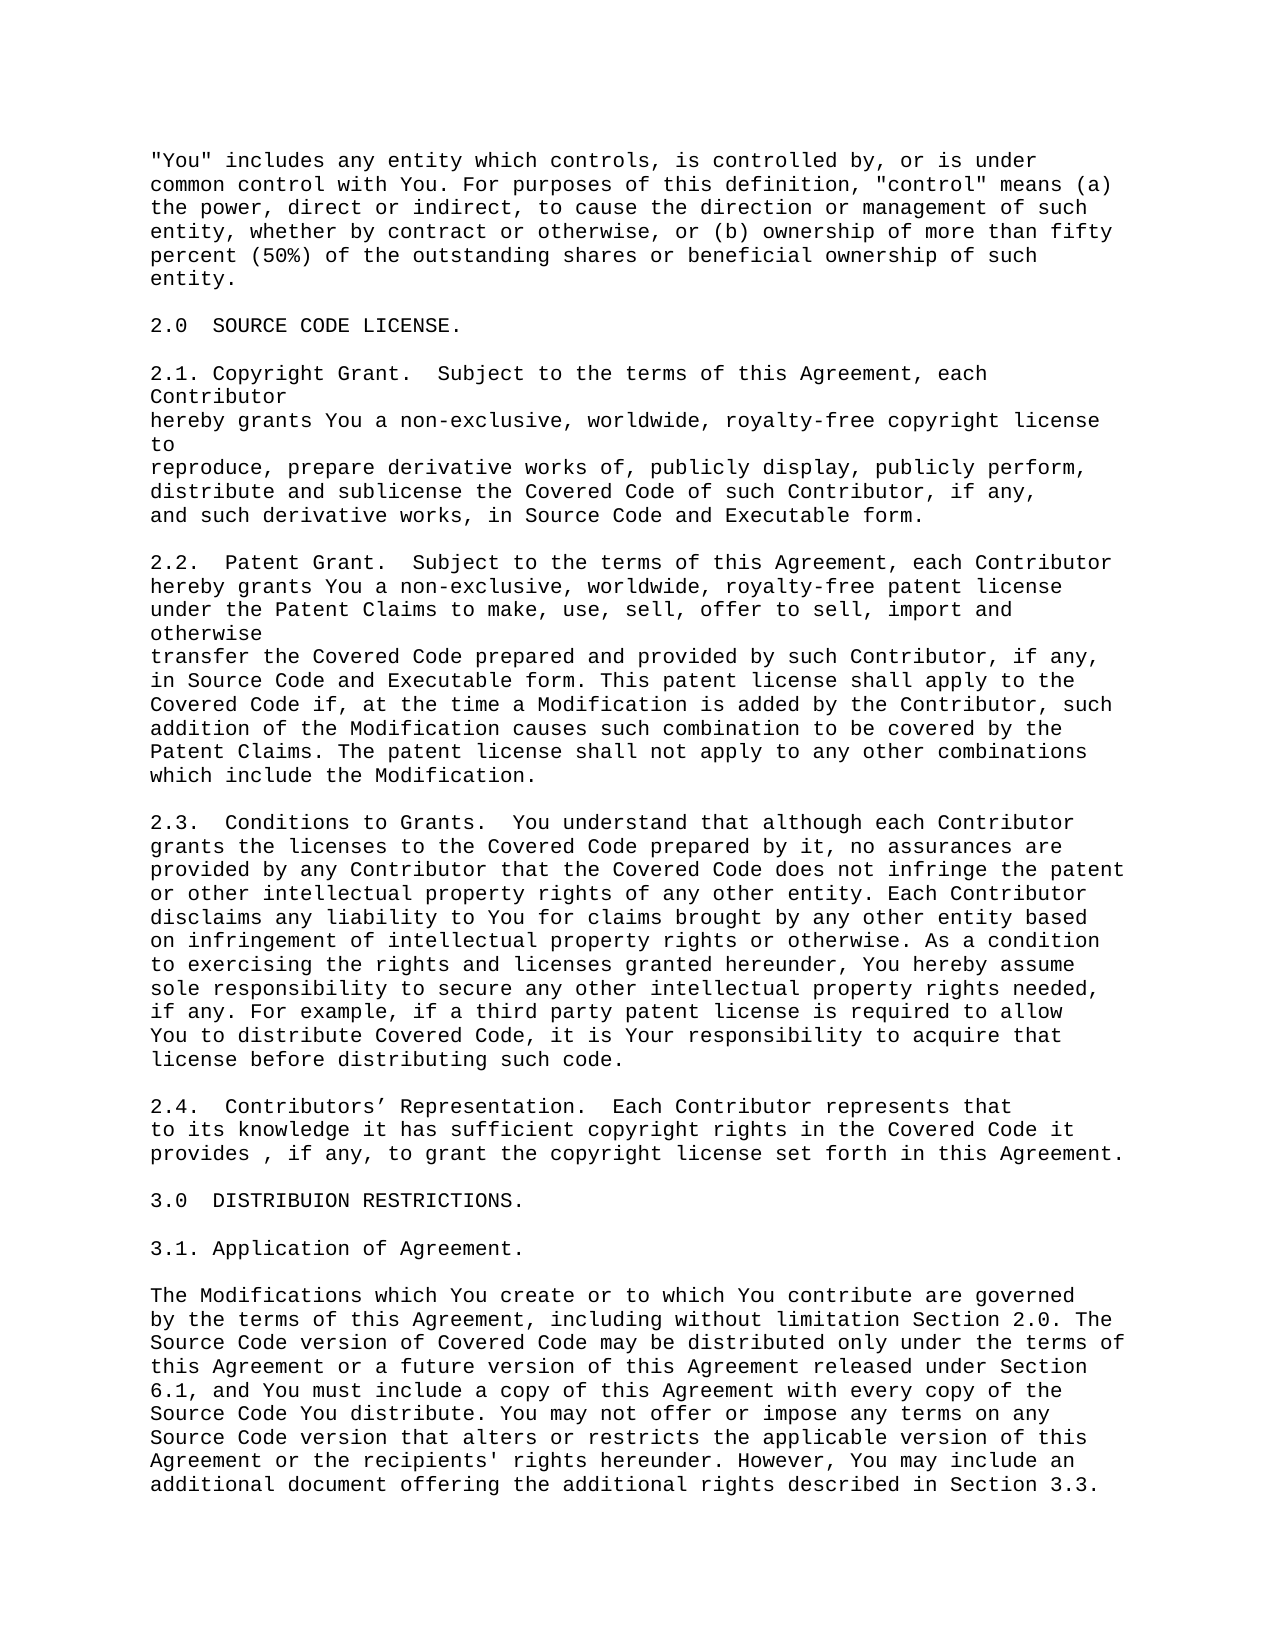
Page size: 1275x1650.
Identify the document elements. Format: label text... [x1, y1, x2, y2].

text entity, whether by contract or otherwise, or (b) ownership of more than fifty [150, 221, 1125, 244]
text 3.0 DISTRIBUION RESTRICTIONS. [150, 1190, 1125, 1214]
text Source Code version of Covered Code may be distributed only under the terms of [150, 1332, 1125, 1356]
text by the terms of this Agreement, including without limitation Section 2.0. The [150, 1309, 1125, 1332]
text on infringement of intellectual property rights or otherwise. As a condition [150, 930, 1125, 954]
text provides , if any, to grant the copyright license set forth in this Agreement. [150, 1143, 1125, 1167]
text license before distributing such code. [150, 1048, 1125, 1072]
text 6.1, and You must include a copy of this Agreement with every copy of the [150, 1379, 1125, 1403]
text common control with You. For purposes of this definition, "control" means (a) [150, 174, 1125, 197]
text and such derivative works, in Source Code and Executable form. [150, 505, 1125, 528]
text Source Code version that alters or restricts the applicable version of this [150, 1427, 1125, 1451]
text Patent Claims. The patent license shall not apply to any other combinations [150, 741, 1125, 765]
text grants the licenses to the Covered Code prepared by it, no assurances are [150, 836, 1125, 859]
text the power, direct or indirect, to cause the direction or management of such [150, 197, 1125, 221]
text provided by any Contributor that the Covered Code does not infringe the patent [150, 859, 1125, 883]
text Source Code You distribute. You may not offer or impose any terms on any [150, 1403, 1125, 1427]
text You to distribute Covered Code, it is Your responsibility to acquire that [150, 1025, 1125, 1048]
text percent (50%) of the outstanding shares or beneficial ownership of such entity. [150, 244, 1125, 292]
text which include the Modification. [150, 765, 1125, 788]
text hereby grants You a non-exclusive, worldwide, royalty-free copyright license to [150, 410, 1125, 457]
text sole responsibility to secure any other intellectual property rights needed, [150, 978, 1125, 1001]
text 2.3. Conditions to Grants. You understand that although each Contributor [150, 812, 1125, 836]
text to exercising the rights and licenses granted hereunder, You hereby assume [150, 954, 1125, 978]
text transfer the Covered Code prepared and provided by such Contributor, if any, [150, 647, 1125, 670]
text addition of the Modification causes such combination to be covered by the [150, 717, 1125, 741]
text 3.1. Application of Agreement. [150, 1238, 1125, 1261]
text 2.2. Patent Grant. Subject to the terms of this Agreement, each Contributor [150, 552, 1125, 576]
text 2.1. Copyright Grant. Subject to the terms of this Agreement, each Contributor [150, 363, 1125, 410]
text "You" includes any entity which controls, is controlled by, or is under [150, 150, 1125, 174]
text this Agreement or a future version of this Agreement released under Section [150, 1356, 1125, 1379]
text disclaims any liability to You for claims brought by any other entity based [150, 907, 1125, 930]
text distribute and sublicense the Covered Code of such Contributor, if any, [150, 481, 1125, 505]
text Covered Code if, at the time a Modification is added by the Contributor, such [150, 694, 1125, 717]
text or other intellectual property rights of any other entity. Each Contributor [150, 883, 1125, 907]
text to its knowledge it has sufficient copyright rights in the Covered Code it [150, 1119, 1125, 1143]
text additional document offering the additional rights described in Section 3.3. [150, 1474, 1125, 1498]
text hereby grants You a non-exclusive, worldwide, royalty-free patent license [150, 576, 1125, 599]
text 2.4. Contributors’ Representation. Each Contributor represents that [150, 1096, 1125, 1119]
text reproduce, prepare derivative works of, publicly display, publicly perform, [150, 457, 1125, 481]
text The Modifications which You create or to which You contribute are governed [150, 1285, 1125, 1309]
text under the Patent Claims to make, use, sell, offer to sell, import and otherwise [150, 599, 1125, 647]
text in Source Code and Executable form. This patent license shall apply to the [150, 670, 1125, 694]
text Agreement or the recipients' rights hereunder. However, You may include an [150, 1451, 1125, 1474]
text if any. For example, if a third party patent license is required to allow [150, 1001, 1125, 1025]
text 2.0 SOURCE CODE LICENSE. [150, 316, 1125, 339]
